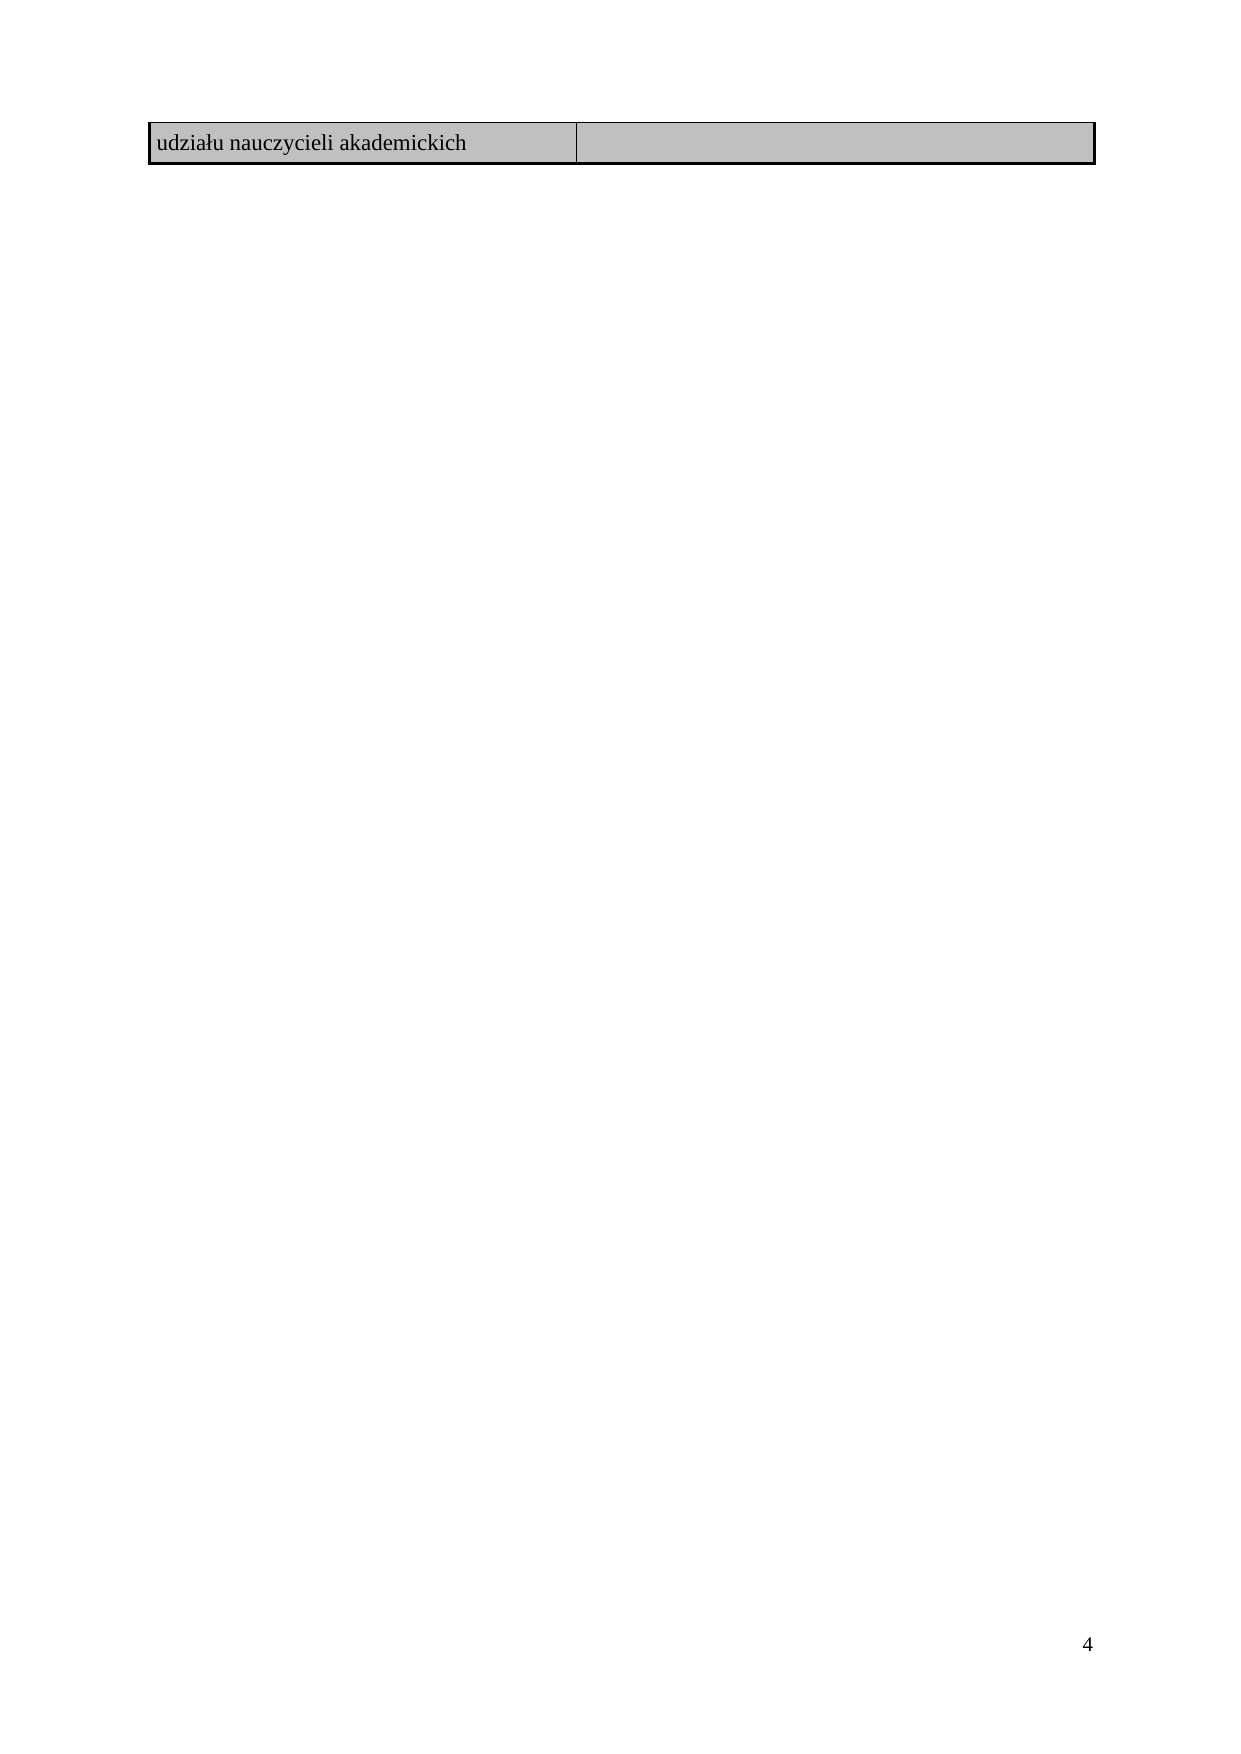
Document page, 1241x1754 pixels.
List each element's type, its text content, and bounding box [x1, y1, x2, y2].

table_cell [151, 123, 576, 162]
table_cell 2 [577, 123, 1093, 162]
